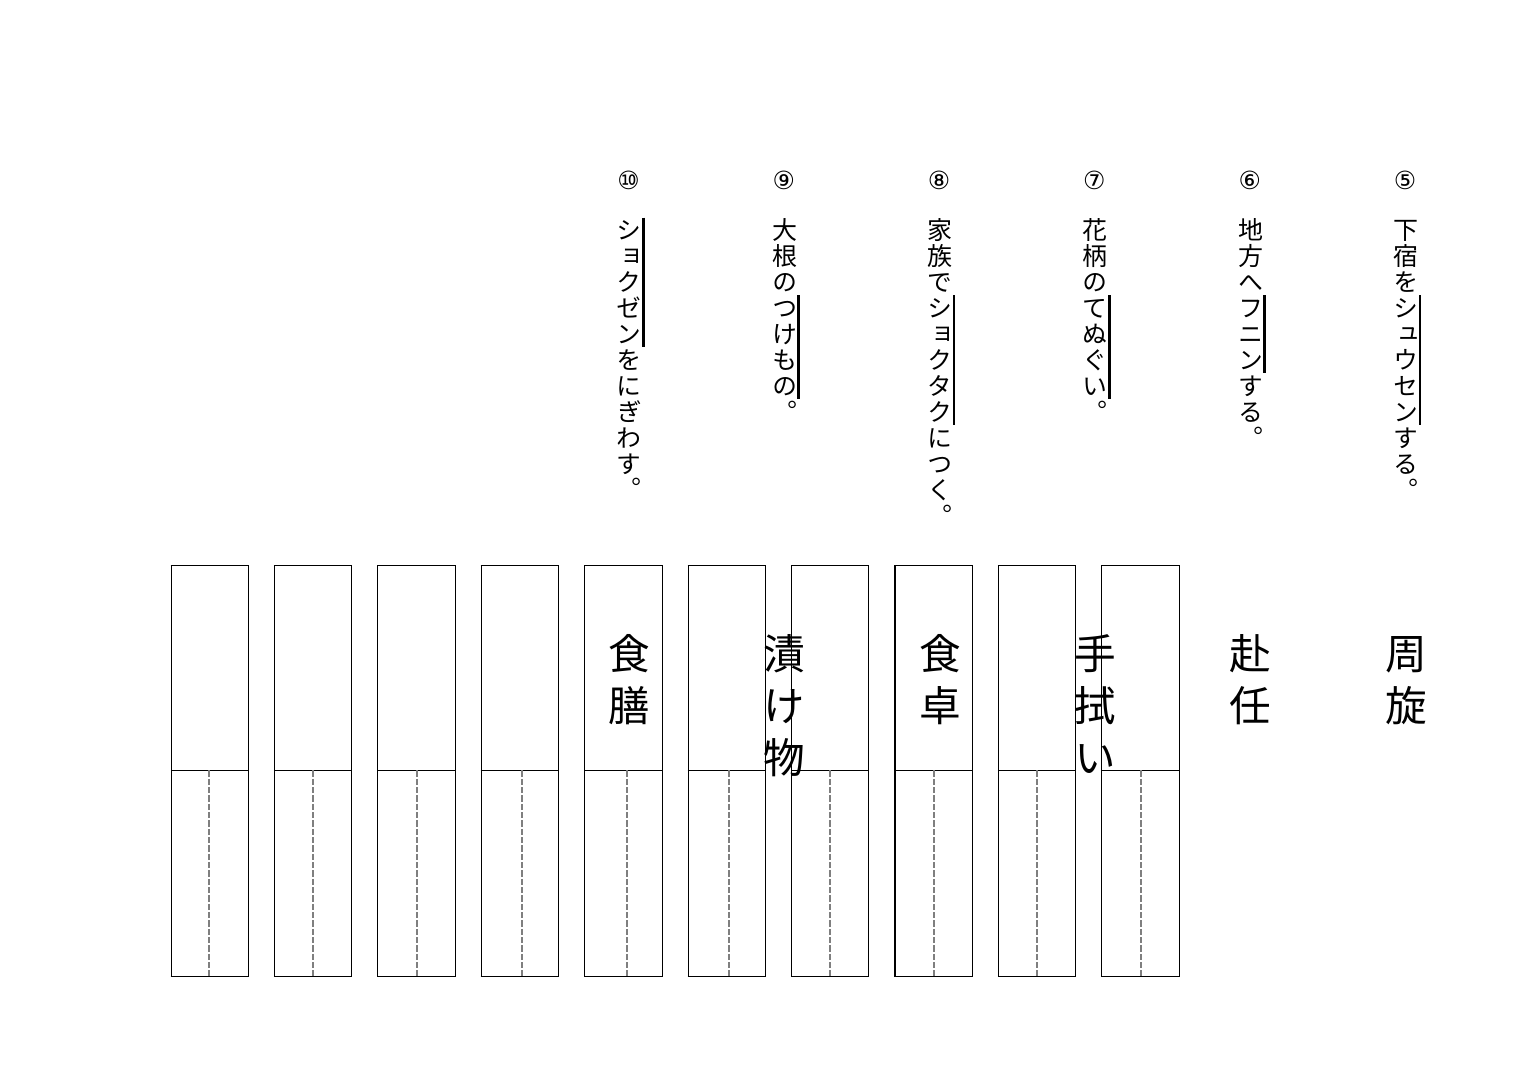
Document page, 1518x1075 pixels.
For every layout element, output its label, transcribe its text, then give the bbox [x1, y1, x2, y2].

text ⑤下宿をシュウセンする。 周旋 [1354, 166, 1458, 969]
text ⑦花柄のてぬぐい。 手拭い [1043, 166, 1147, 969]
text ⑩ショクゼンをにぎわす。 食膳 [578, 166, 681, 969]
text ⑨大根のつけもの。 漬け物 [733, 166, 836, 969]
text ⑧家族でショクタクにつく。 食卓 [888, 166, 992, 969]
text ⑥地方へフニンする。 赴任 [1199, 166, 1302, 969]
